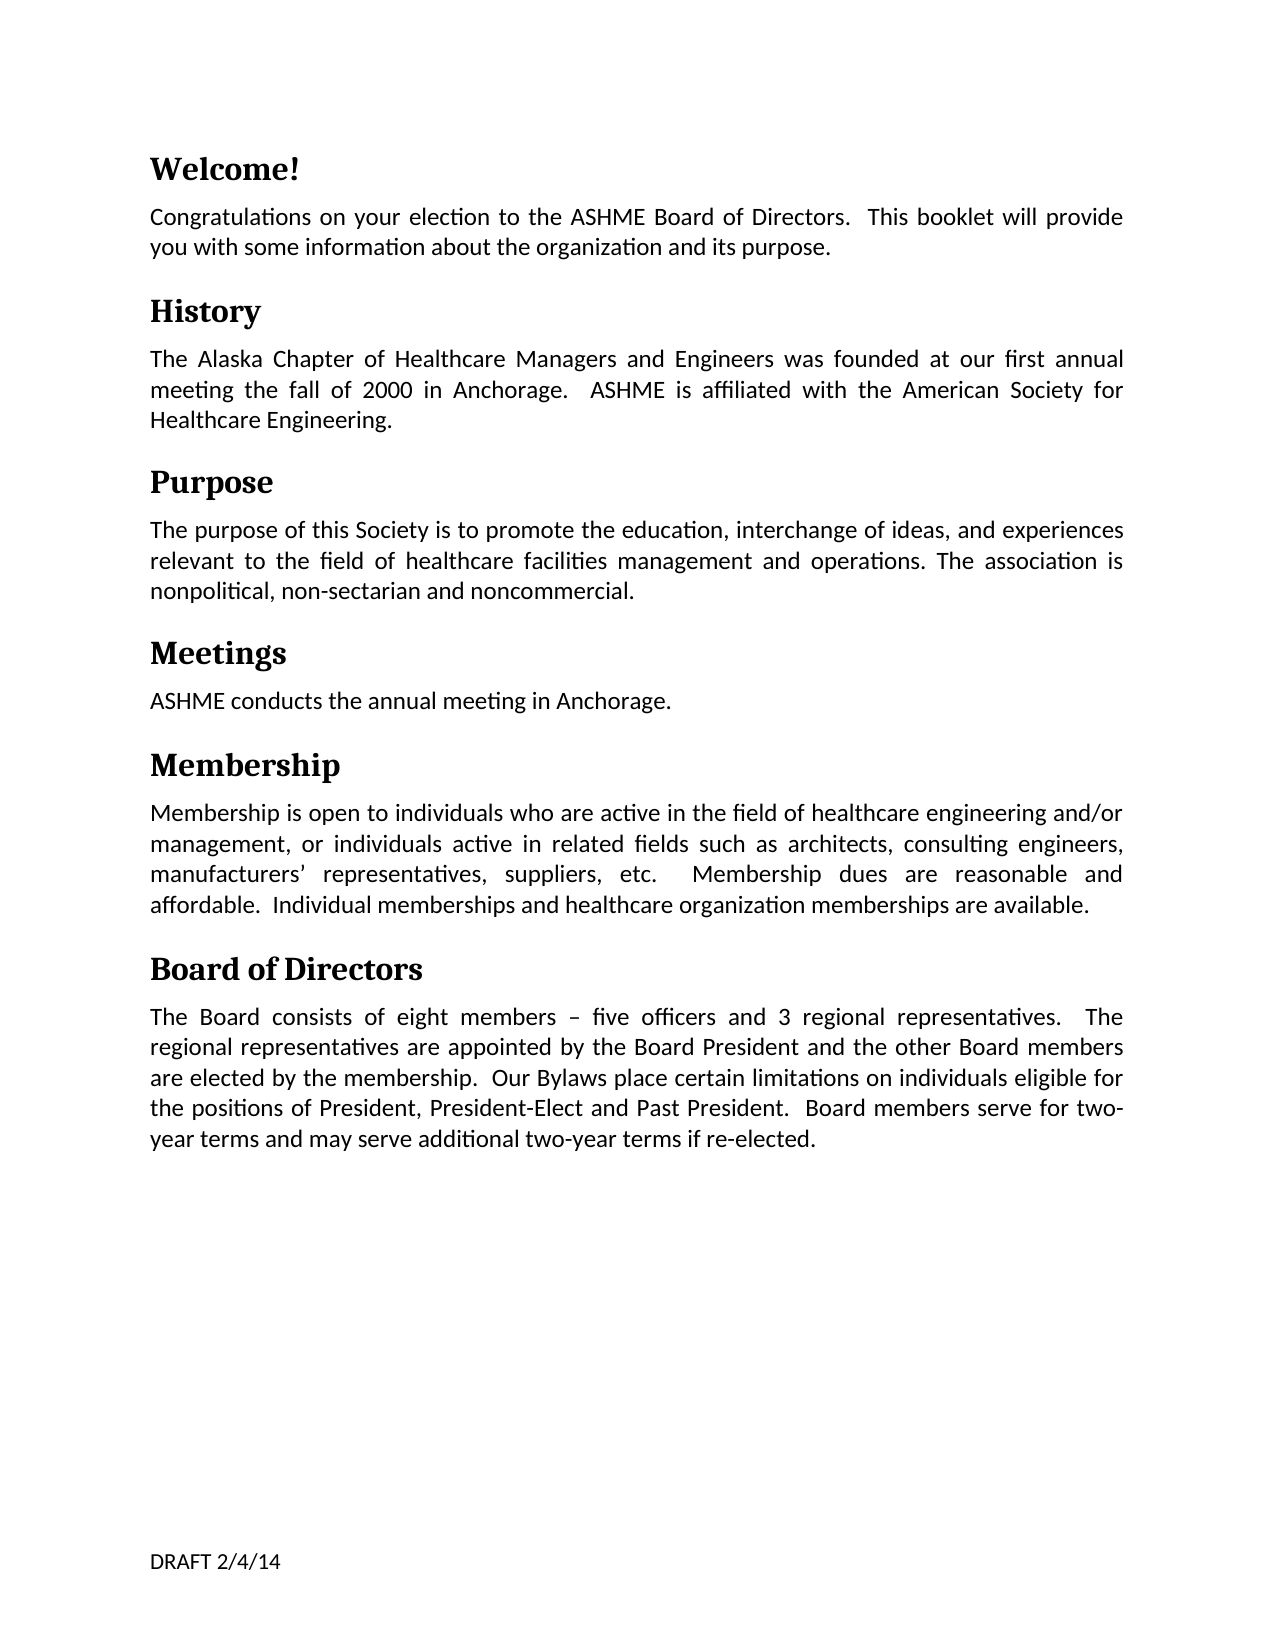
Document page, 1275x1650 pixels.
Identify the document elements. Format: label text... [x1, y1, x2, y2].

text History [150, 292, 1125, 331]
text ASHME conducts the annual meeting in Anchorage. [150, 686, 1125, 716]
text Congratulations on your election to the ASHME Board of Directors. This booklet will provide you with some information about the organization and its purpose. [150, 201, 1125, 262]
text Meetings [150, 635, 1125, 673]
text Board of Directors [150, 950, 1125, 988]
text The Alaska Chapter of Healthcare Managers and Engineers was founded at our first annual meeting the fall of 2000 in Anchorage. ASHME is affiliated with the American Society for Healthcare Engineering. [150, 343, 1125, 435]
text Welcome! [150, 150, 1125, 188]
text The Board consists of eight members – five officers and 3 regional representatives. The regional representatives are appointed by the Board President and the other Board members are elected by the membership. Our Bylaws place certain limitations on individuals eligible for the positions of President, President-Elect and Past President. Board members serve for two-year terms and may serve additional two-year terms if re-elected. [150, 1001, 1125, 1153]
text Membership [150, 747, 1125, 785]
text Purpose [150, 463, 1125, 502]
text Membership is open to individuals who are active in the field of healthcare engineering and/or management, or individuals active in related fields such as architects, consulting engineers, manufacturers’ representatives, suppliers, etc. Membership dues are reasonable and affordable. Individual memberships and healthcare organization memberships are available. [150, 797, 1125, 919]
text The purpose of this Society is to promote the education, interchange of ideas, and experiences relevant to the field of healthcare facilities management and operations. The association is nonpolitical, non-sectarian and noncommercial. [150, 514, 1125, 606]
